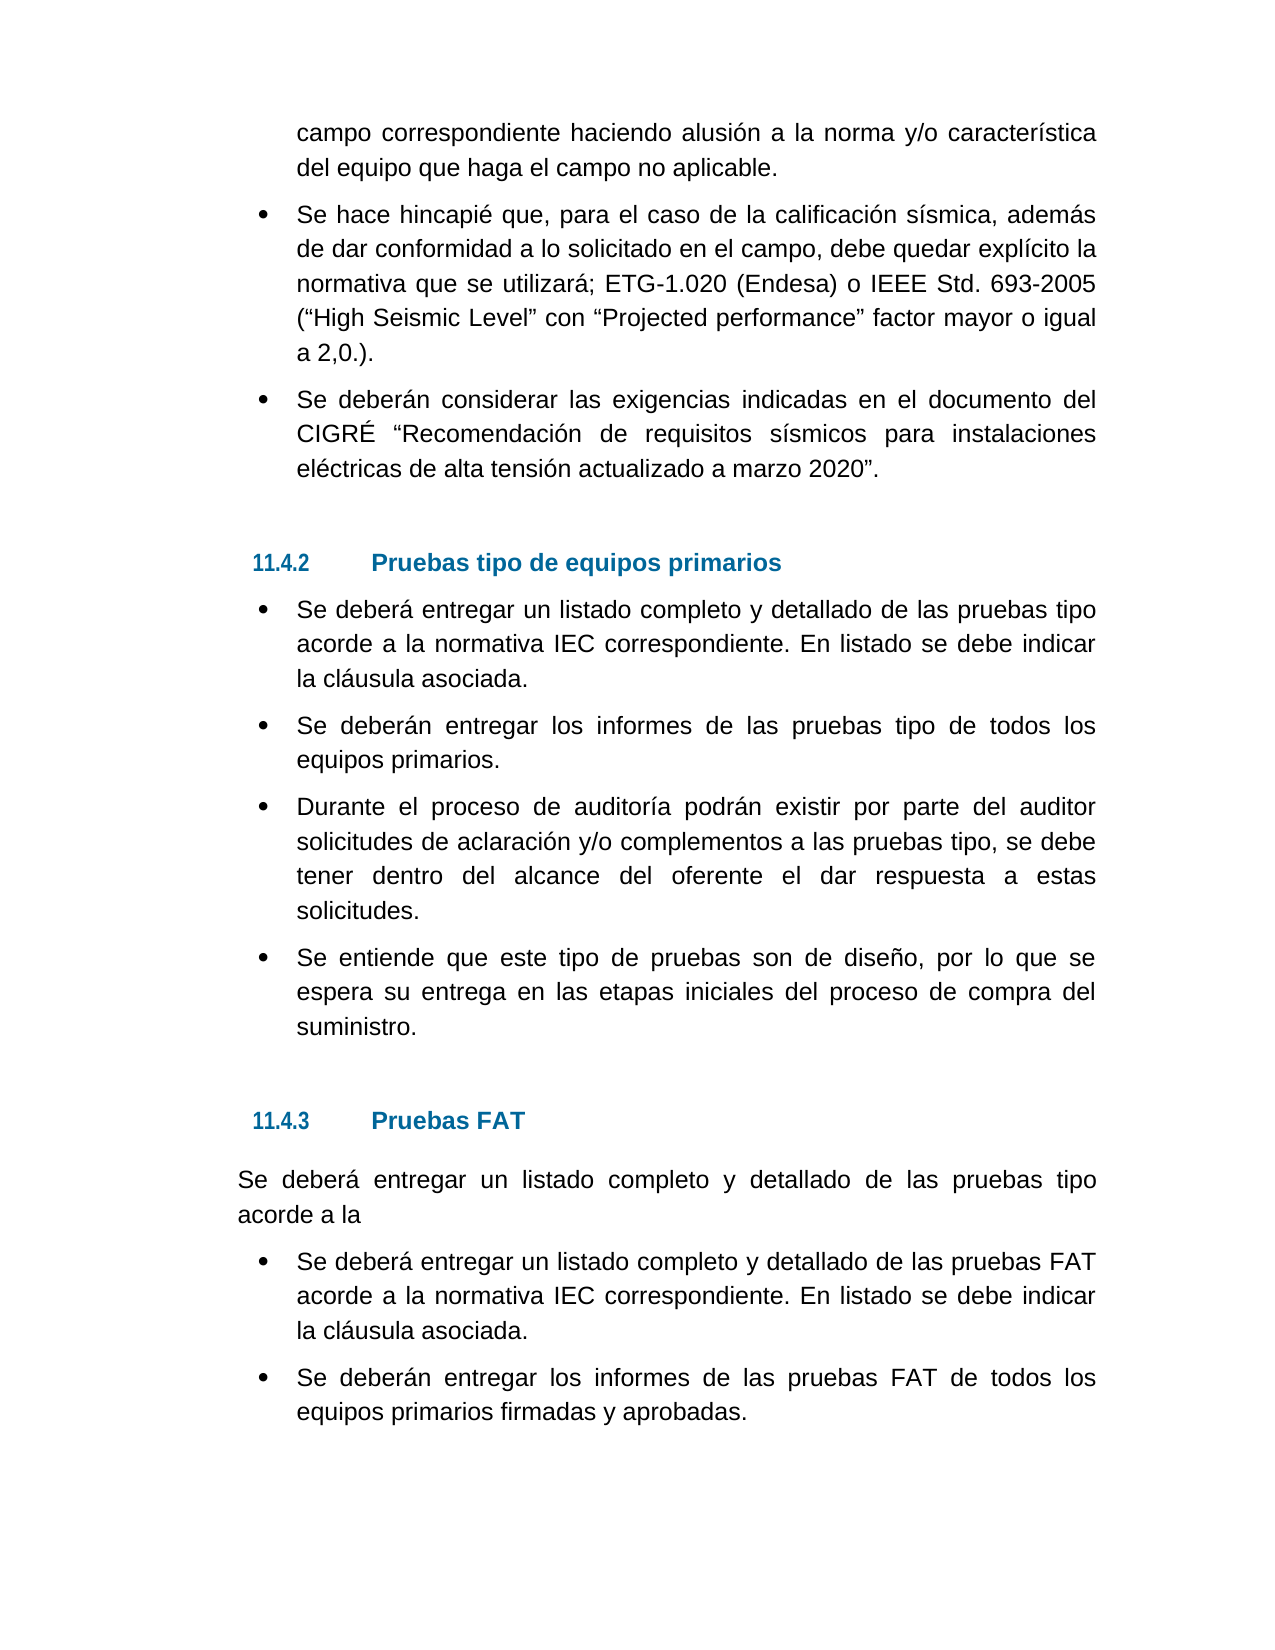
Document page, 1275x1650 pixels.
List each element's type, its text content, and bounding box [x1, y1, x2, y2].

list Durante el proceso de auditoría podrán existir por parte del auditor solicitudes de aclaración y/o complementos a las pruebas tipo, se debe tener dentro del alcance del oferente el dar respuesta a estas solicitudes. [259, 792, 1098, 924]
subtitle Pruebas FAT [252, 1106, 1098, 1134]
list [259, 118, 1098, 181]
list Se deberán considerar las exigencias indicadas en el documento del CIGRÉ “Recomendación de requisitos sísmicos para instalaciones eléctricas de alta tensión actualizado a marzo 2020”. [259, 384, 1098, 482]
list Se deberán entregar los informes de las pruebas tipo de todos los equipos primarios. [259, 711, 1098, 774]
subtitle Pruebas tipo de equipos primarios [252, 548, 1098, 576]
list Se deberá entregar un listado completo y detallado de las pruebas tipo acorde a la normativa IEC correspondiente. En listado se debe indicar la cláusula asociada. [259, 594, 1098, 692]
text Se deberá entregar un listado completo y detallado de las pruebas tipo acorde a la [237, 1165, 1098, 1228]
list Se deberá entregar un listado completo y detallado de las pruebas FAT acorde a la normativa IEC correspondiente. En listado se debe indicar la cláusula asociada. [259, 1247, 1098, 1344]
list Se deberán entregar los informes de las pruebas FAT de todos los equipos primarios firmadas y aprobadas. [259, 1363, 1098, 1426]
list Se hace hincapié que, para el caso de la calificación sísmica, además de dar conformidad a lo solicitado en el campo, debe quedar explícito la normativa que se utilizará; ETG-1.020 (Endesa) o IEEE Std. 693-2005 (“High Seismic Level” con “Projected performance” factor mayor o igual a 2,0.). [259, 199, 1098, 366]
list Se entiende que este tipo de pruebas son de diseño, por lo que se espera su entrega en las etapas iniciales del proceso de compra del suministro. [259, 943, 1098, 1041]
